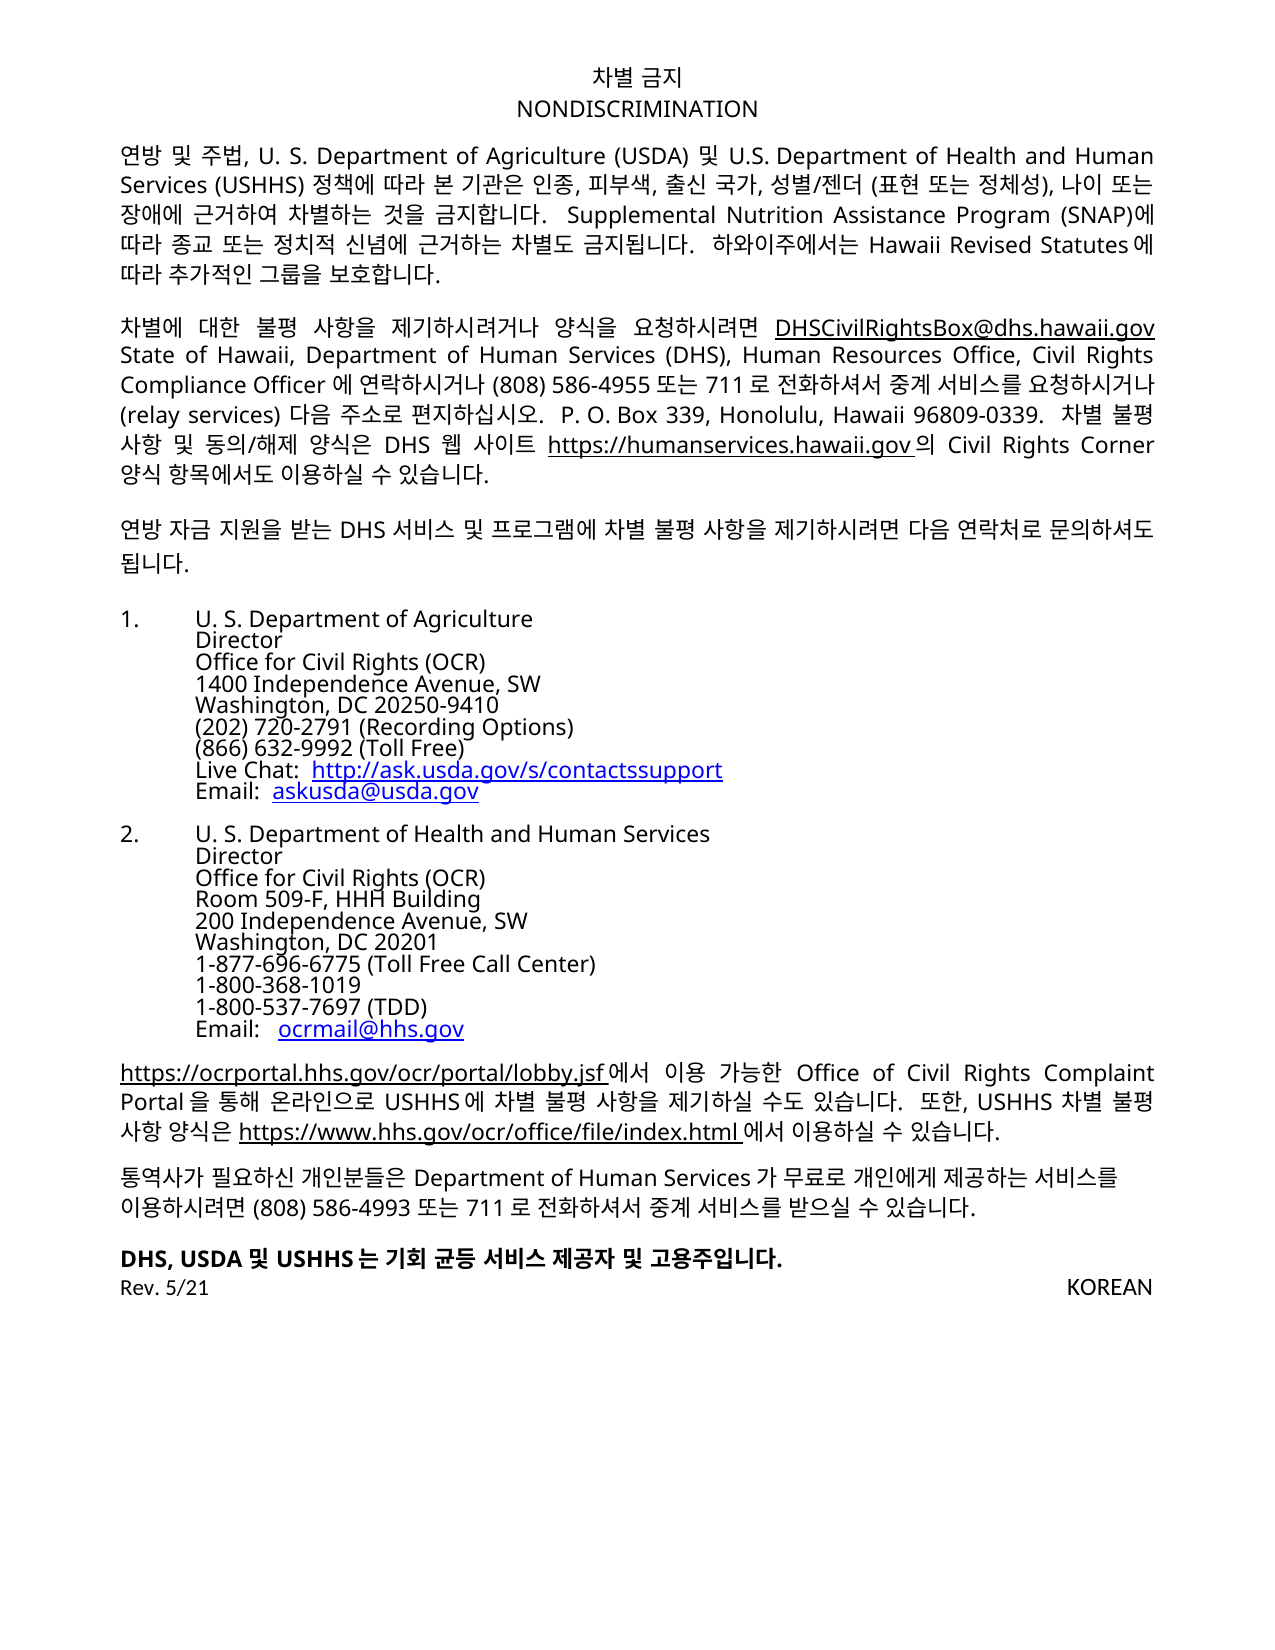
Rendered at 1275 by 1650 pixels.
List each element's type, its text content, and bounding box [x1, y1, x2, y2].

text Room 509-F, HHH Building [120, 890, 1155, 912]
text Washington, DC 20201 [120, 933, 1155, 955]
text Live Chat: http://ask.usda.gov/s/contactssupport [120, 761, 1155, 783]
text Washington, DC 20250-9410 [120, 696, 1155, 718]
text 연방 자금 지원을 받는 DHS 서비스 및 프로그램에 차별 불평 사항을 제기하시려면 다음 연락처로 문의하셔도 됩니다. [120, 512, 1155, 579]
text 차별에 대한 불평 사항을 제기하시려거나 양식을 요청하시려면 DHSCivilRightsBox@dhs.hawaii.gov State of Hawaii, Department of Human Services (DHS), Human Resources Office, Civil Rights Compliance Officer 에 연락하시거나 (808) 586-4955 또는 711로 전화하셔서 중계 서비스를 요청하시거나 (relay services) 다음 주소로 편지하십시오. P. O. Box 339, Honolulu, Hawaii 96809-0339. 차별 불평 사항 및 동의/해제 양식은 DHS 웹 사이트 https://humanservices.hawaii.gov의 Civil Rights Corner 양식 항목에서도 이용하실 수 있습니다. [120, 312, 1155, 491]
text https://ocrportal.hhs.gov/ocr/portal/lobby.jsf에서 이용 가능한 Office of Civil Rights Complaint Portal을 통해 온라인으로 USHHS에 차별 불평 사항을 제기하실 수도 있습니다. 또한, USHHS 차별 불평 사항 양식은 https://www.hhs.gov/ocr/office/file/index.html에서 이용하실 수 있습니다. [120, 1057, 1155, 1147]
text 차별 금지 [120, 60, 1155, 93]
text Office for Civil Rights (OCR) [120, 653, 1155, 675]
text Rev. 5/21 KOREAN [120, 1273, 1155, 1326]
text Email: ocrmail@hhs.gov [120, 1020, 1155, 1041]
text NONDISCRIMINATION [120, 93, 1155, 124]
text 1. U. S. Department of Agriculture [120, 610, 1155, 632]
text 1-877-696-6775 (Toll Free Call Center) [120, 955, 1155, 977]
text 1-800-537-7697 (TDD) [120, 998, 1155, 1020]
text (202) 720-2791 (Recording Options) [120, 718, 1155, 739]
text 2. U. S. Department of Health and Human Services [120, 826, 1155, 847]
text Director [120, 632, 1155, 653]
text Office for Civil Rights (OCR) [120, 869, 1155, 890]
text 통역사가 필요하신 개인분들은 Department of Human Services가 무료로 개인에게 제공하는 서비스를 이용하시려면 (808) 586-4993 또는 711로 전화하셔서 중계 서비스를 받으실 수 있습니다. [120, 1163, 1155, 1223]
text Email: askusda@usda.gov [120, 783, 1155, 804]
text Director [120, 847, 1155, 869]
text 200 Independence Avenue, SW [120, 912, 1155, 933]
text (866) 632-9992 (Toll Free) [120, 739, 1155, 761]
text DHS, USDA 및 USHHS는 기회 균등 서비스 제공자 및 고용주입니다. [120, 1243, 1155, 1273]
text 1400 Independence Avenue, SW [120, 675, 1155, 696]
text 1-800-368-1019 [120, 977, 1155, 998]
text 연방 및 주법, U. S. Department of Agriculture (USDA) 및 U.S. Department of Health and Human Services (USHHS) 정책에 따라 본 기관은 인종, 피부색, 출신 국가, 성별/젠더 (표현 또는 정체성), 나이 또는 장애에 근거하여 차별하는 것을 금지합니다. Supplemental Nutrition Assistance Program (SNAP)에 따라 종교 또는 정치적 신념에 근거하는 차별도 금지됩니다. 하와이주에서는 Hawaii Revised Statutes에 따라 추가적인 그룹을 보호합니다. [120, 140, 1155, 291]
